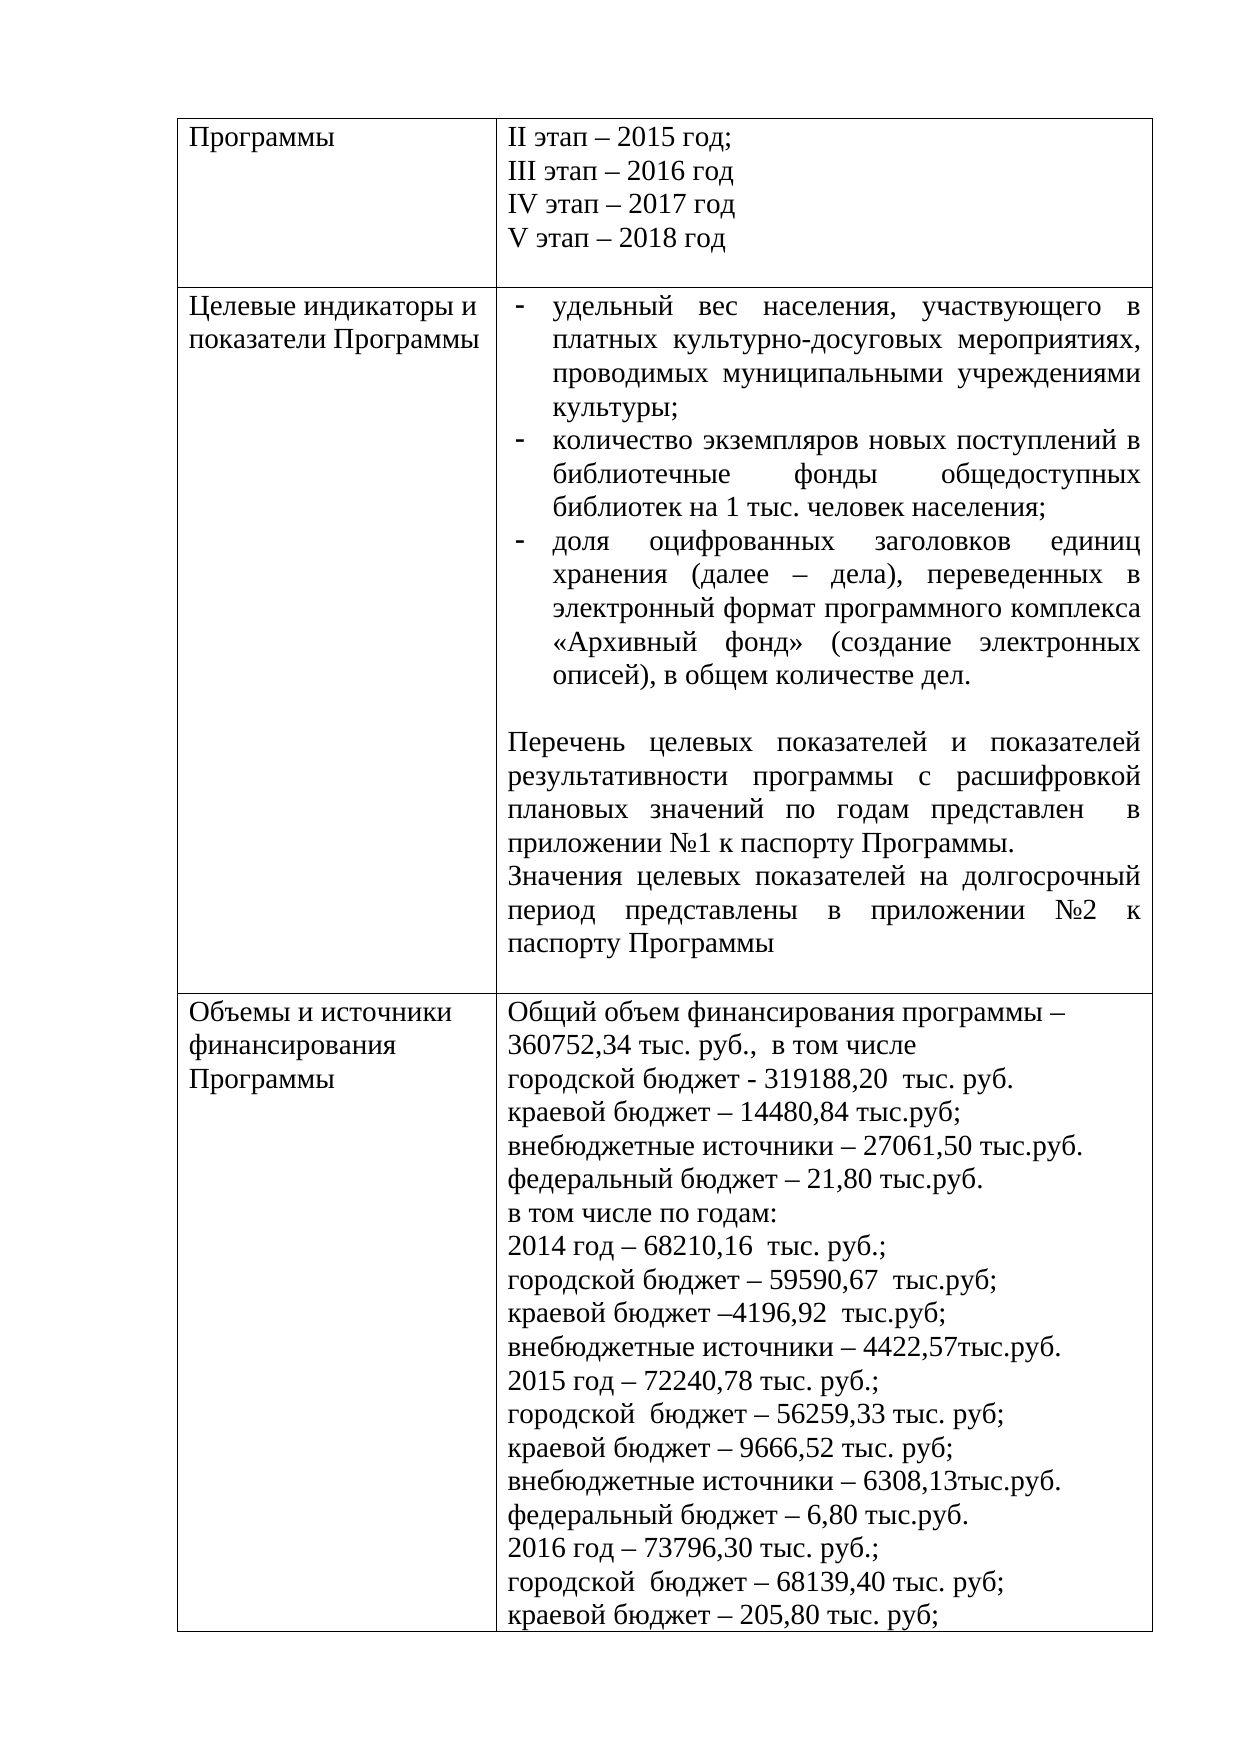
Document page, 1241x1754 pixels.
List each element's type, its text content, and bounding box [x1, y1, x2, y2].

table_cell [497, 119, 1152, 287]
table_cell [178, 994, 496, 1631]
table_cell удельный вес населения, участвующего в платных культурно-досуговых мероприятиях, проводимых муниципальными учреждениями культуры; количество экземпляров новых поступлений в библиотечные фонды общедоступных библиотек на 1 тыс. человек населения; доля оцифрованных заголовков единиц хранения (далее – дела), переведенных в электронный формат программного комплекса «Архивный фонд» (создание электронных описей), в общем количестве дел. Перечень целевых показателей и показателей результативности программы с расшифровкой плановых значений по годам представлен в приложении №1 к паспорту Программы. Значения целевых показателей на долгосрочный период представлены в приложении №2 к паспорту Программы [497, 288, 1152, 993]
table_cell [497, 994, 1152, 1631]
table_cell Целевые индикаторы и показатели Программы [178, 288, 496, 993]
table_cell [178, 119, 496, 287]
